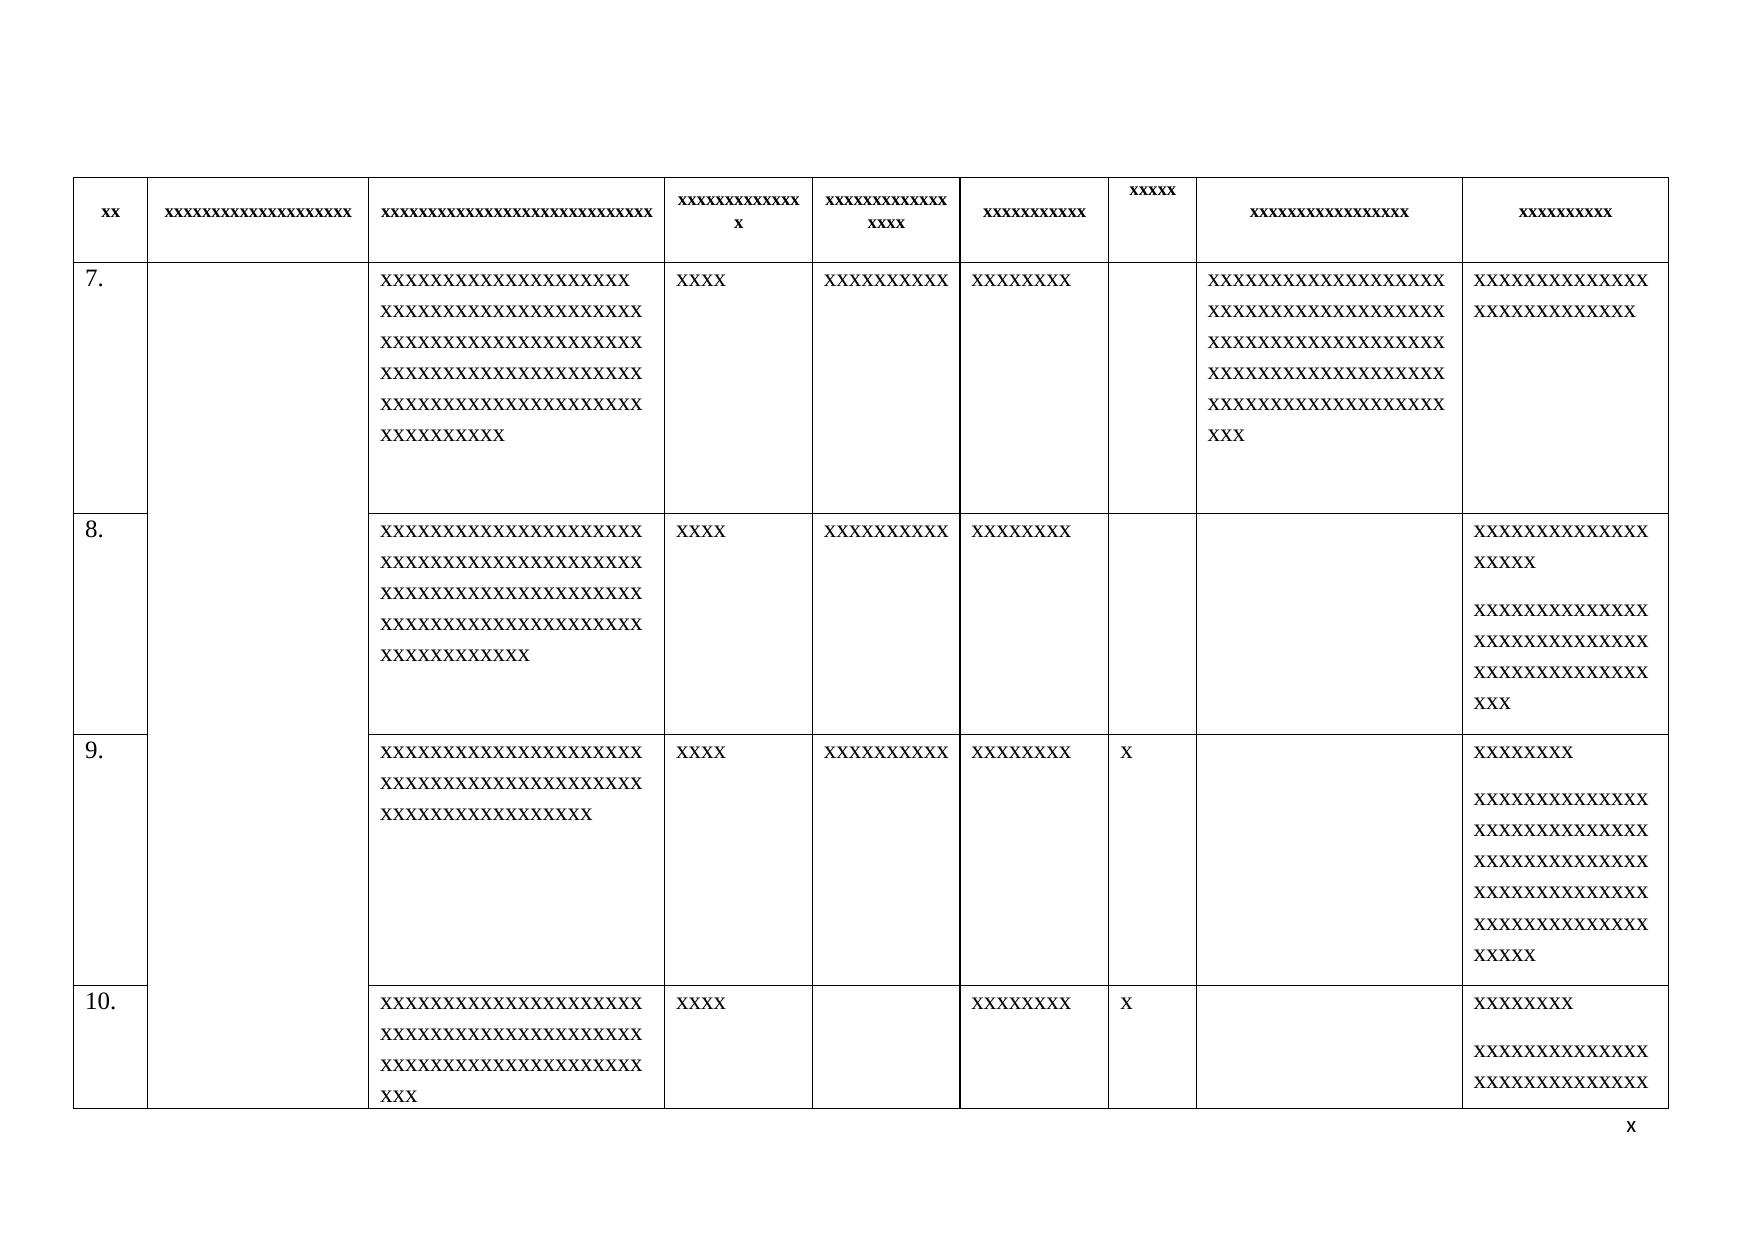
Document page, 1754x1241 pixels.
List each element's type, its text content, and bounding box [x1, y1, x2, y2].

table_header xxxxxxxxxx [1463, 178, 1668, 262]
table_header xxxxxxxxxxxxxxxxx [1197, 178, 1462, 262]
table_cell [1463, 986, 1668, 1108]
table_cell xxxxxxxxxx [813, 514, 959, 734]
table_cell xxxx [665, 263, 812, 513]
table_cell x [1109, 986, 1196, 1108]
table_header xxxxxxxxxxxxxxxxxxxx [148, 178, 368, 262]
table_cell [1197, 735, 1462, 985]
table_header xxxxxxxxxxxxxxxxxxxxxxxxxxxxx [369, 178, 664, 262]
table_cell [1109, 263, 1196, 513]
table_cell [369, 986, 664, 1108]
table_header xxxxxxxxxxxxxxxxx [813, 178, 959, 262]
table_cell xxxxxxxx [961, 514, 1108, 734]
table_cell xxxxxxxxxxxxxxxxxxxxxxxxxxxxxxxxxxxxxxxxxxxxxxxxxxxxxxxxxxxxxxxxxxxxxxxxxxxxxxxxxxxxxxxxxxxxxxxxxx [1197, 263, 1462, 513]
table_header xx [74, 178, 147, 262]
table_cell [74, 986, 147, 1108]
table_cell [813, 986, 959, 1108]
table_cell xxxxxxxxxx [813, 735, 959, 985]
table_cell [1109, 514, 1196, 734]
table_cell xxxxxxxxxxxxxxxxxxx xxxxxxxxxxxxxxxxxxxxxxxxxxxxxxxxxxxxxxxxxxxxx [1463, 514, 1668, 734]
table_header xxxxxxxxxxxxxx [665, 178, 812, 262]
table_cell xxxxxxxxxx [813, 263, 959, 513]
table_cell x [1109, 735, 1196, 985]
table_header xxxxx [1109, 178, 1196, 262]
table_cell xxxxxxxx xxxxxxxxxxxxxxxxxxxxxxxxxxxxxxxxxxxxxxxxxxxxxxxxxxxxxxxxxxxxxxxxxxxxxxxxxxx [1463, 735, 1668, 985]
table_cell xxxxxxxx [961, 263, 1108, 513]
table_header xxxxxxxxxxx [961, 178, 1108, 262]
table_cell [1197, 514, 1462, 734]
table_cell xxxx [665, 986, 812, 1108]
table_cell [74, 514, 147, 734]
table_cell xxxxxxxxxxxxxxxxxxxxxxxxxxx [1463, 263, 1668, 513]
table_cell xxxxxxxx [961, 986, 1108, 1108]
table_cell xxxxxxxxxxxxxxxxxxxxxxxxxxxxxxxxxxxxxxxxxxxxxxxxxxxxxxxxxxxxxxxxxxxxxxxxxxxxxxxxxxxxxxxxxxxxxxxx [369, 514, 664, 734]
table_cell xxxx [665, 514, 812, 734]
table_cell xxxx [665, 735, 812, 985]
table_cell [74, 735, 147, 985]
table_cell xxxxxxxxxxxxxxxxxxxxxxxxxxxxxxxxxxxxxxxxxxxxxxxxxxxxxxxxxxx [369, 735, 664, 985]
table_cell [74, 263, 147, 513]
table_cell [1197, 986, 1462, 1108]
table_cell xxxxxxxx [961, 735, 1108, 985]
table_cell xxxxxxxxxxxxxxxxxxxxxxxxxxxxxxxxxxxxxxxxxxxxxxxxxxxxxxxxxxxxxxxxxxxxxxxxxxxxxxxxxxxxxxxxxxxxxxxxxxxxxxxxxxxxxxxxxx [369, 263, 664, 513]
